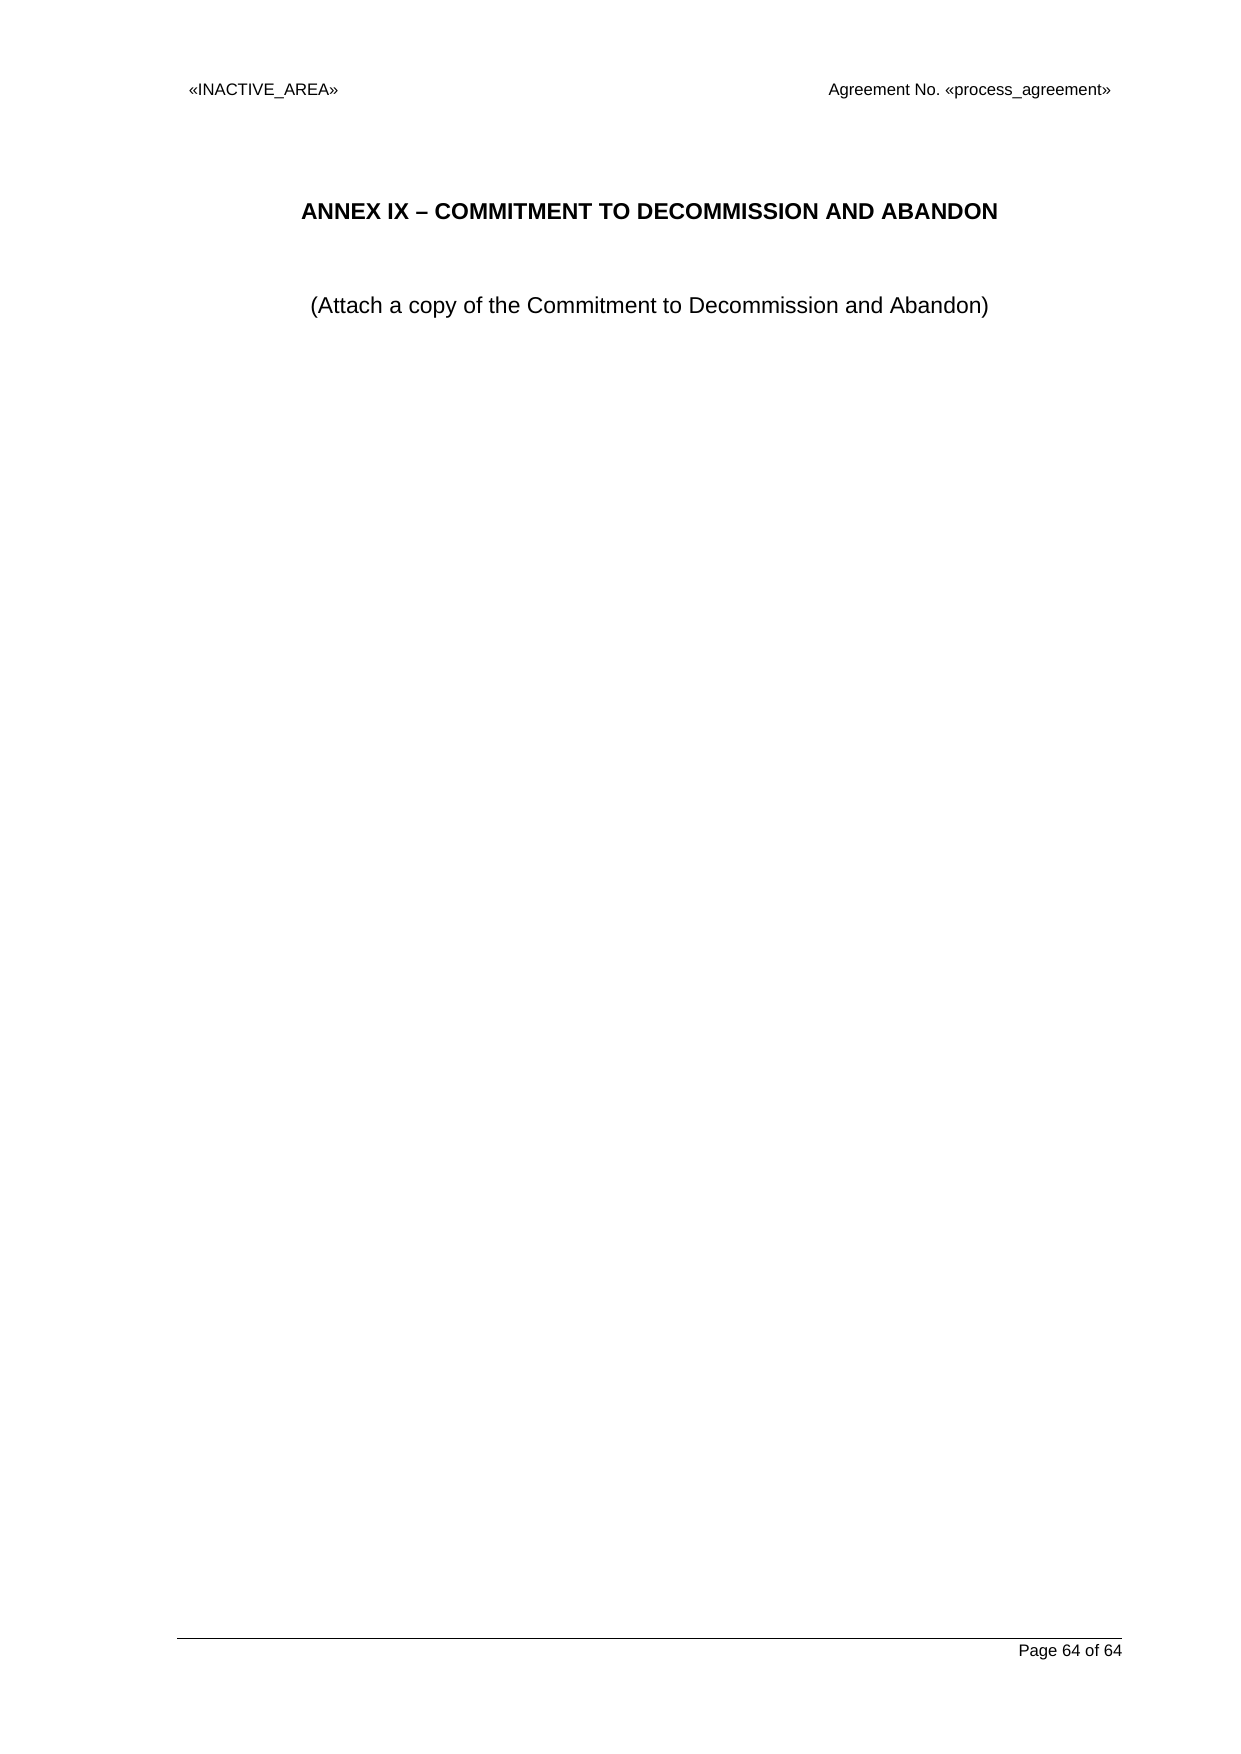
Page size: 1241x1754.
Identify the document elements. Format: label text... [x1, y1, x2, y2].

text ANNEX IX – COMMITMENT TO DECOMMISSION AND ABANDON [177, 198, 1122, 224]
text (Attach a copy of the Commitment to Decommission and Abandon) [177, 292, 1122, 319]
